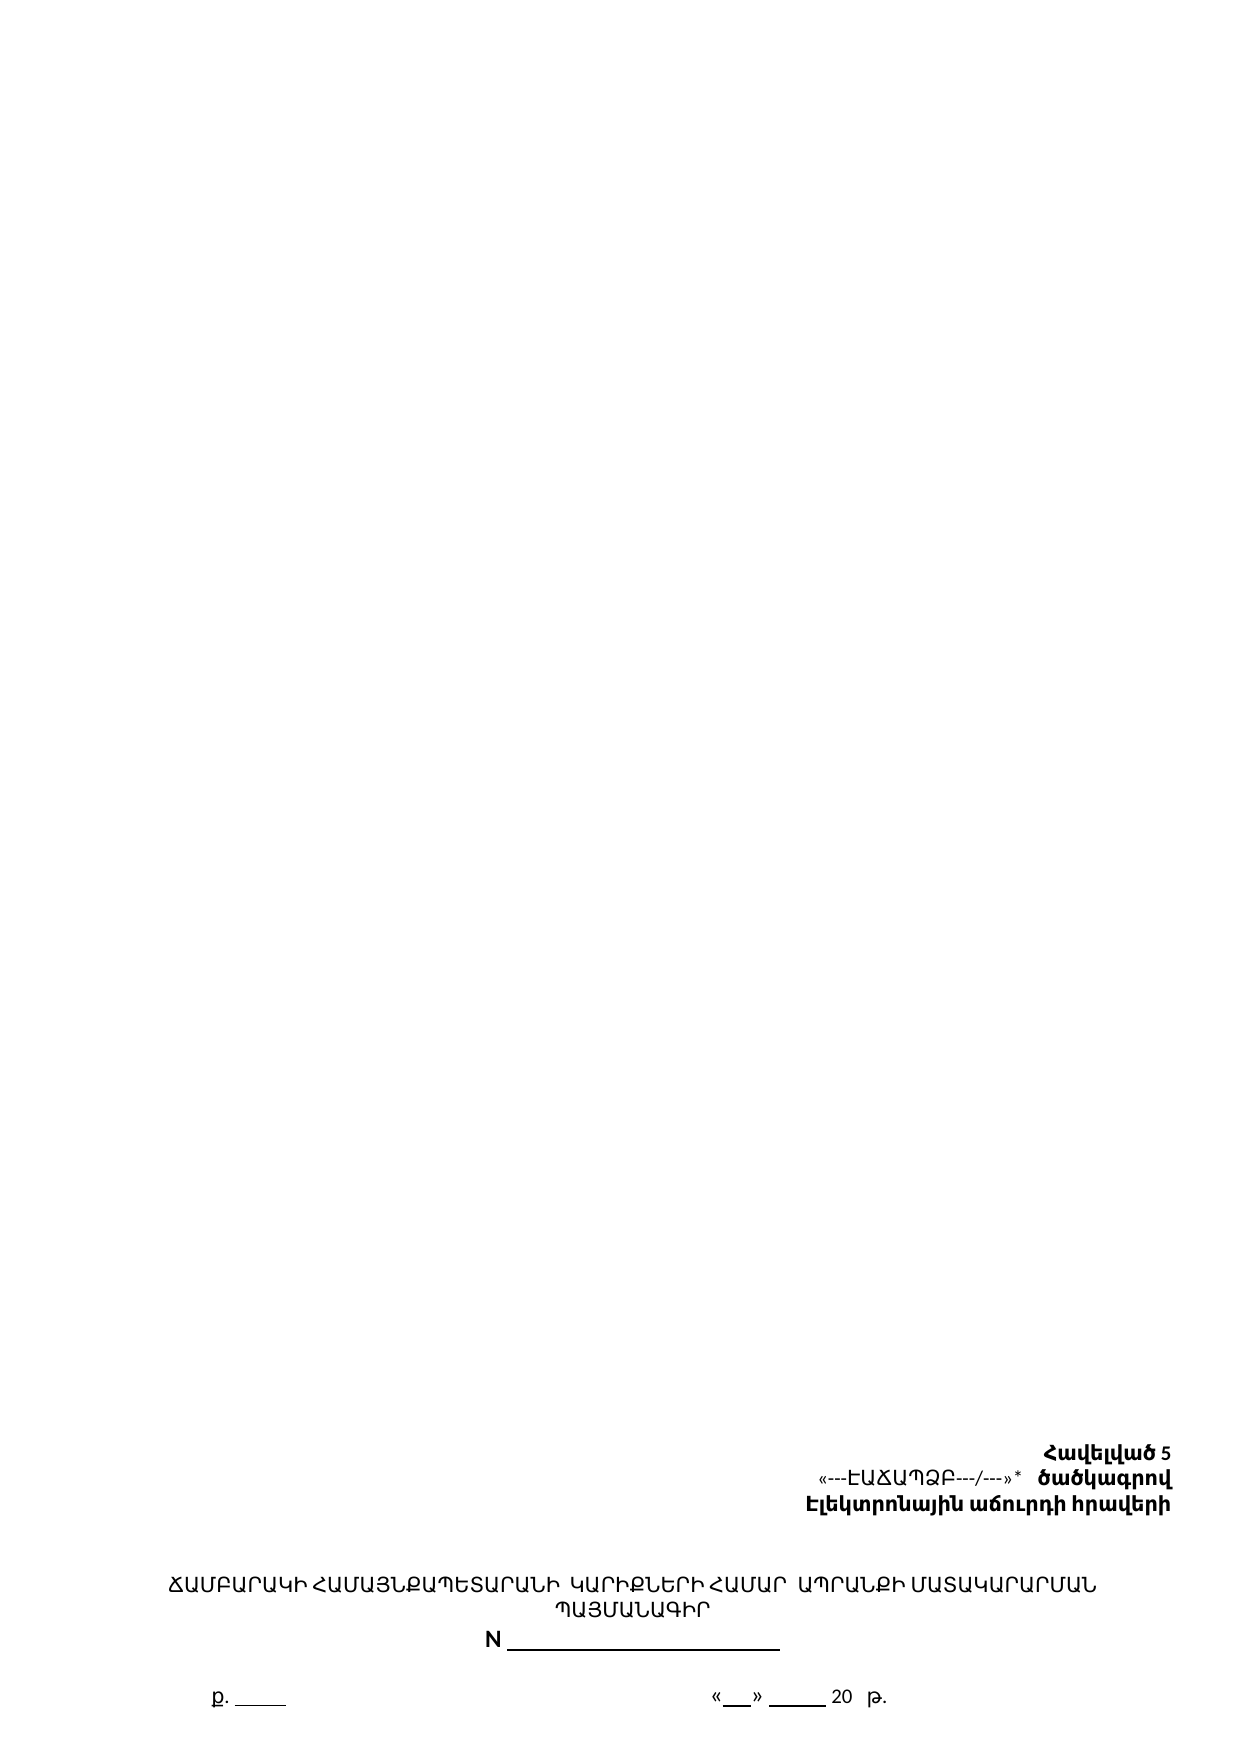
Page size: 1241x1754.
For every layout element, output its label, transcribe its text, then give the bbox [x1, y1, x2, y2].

text ՊԱՅՄԱՆԱԳԻՐ [79, 1598, 1171, 1623]
text ք. « » 20 թ. [94, 1679, 1171, 1709]
text N [79, 1623, 1171, 1653]
text Էլեկտրոնային աճուրդի հրավերի [94, 1491, 1171, 1516]
text Հավելված 5 [94, 1440, 1171, 1465]
text «---ԷԱՃԱՊՁԲ---/---»* ծածկագրով [94, 1465, 1171, 1491]
text ՃԱՄԲԱՐԱԿԻ ՀԱՄԱՅՆՔԱՊԵՏԱՐԱՆԻ ԿԱՐԻՔՆԵՐԻ ՀԱՄԱՐ ԱՊՐԱՆՔԻ ՄԱՏԱԿԱՐԱՐՄԱՆ [79, 1572, 1171, 1598]
